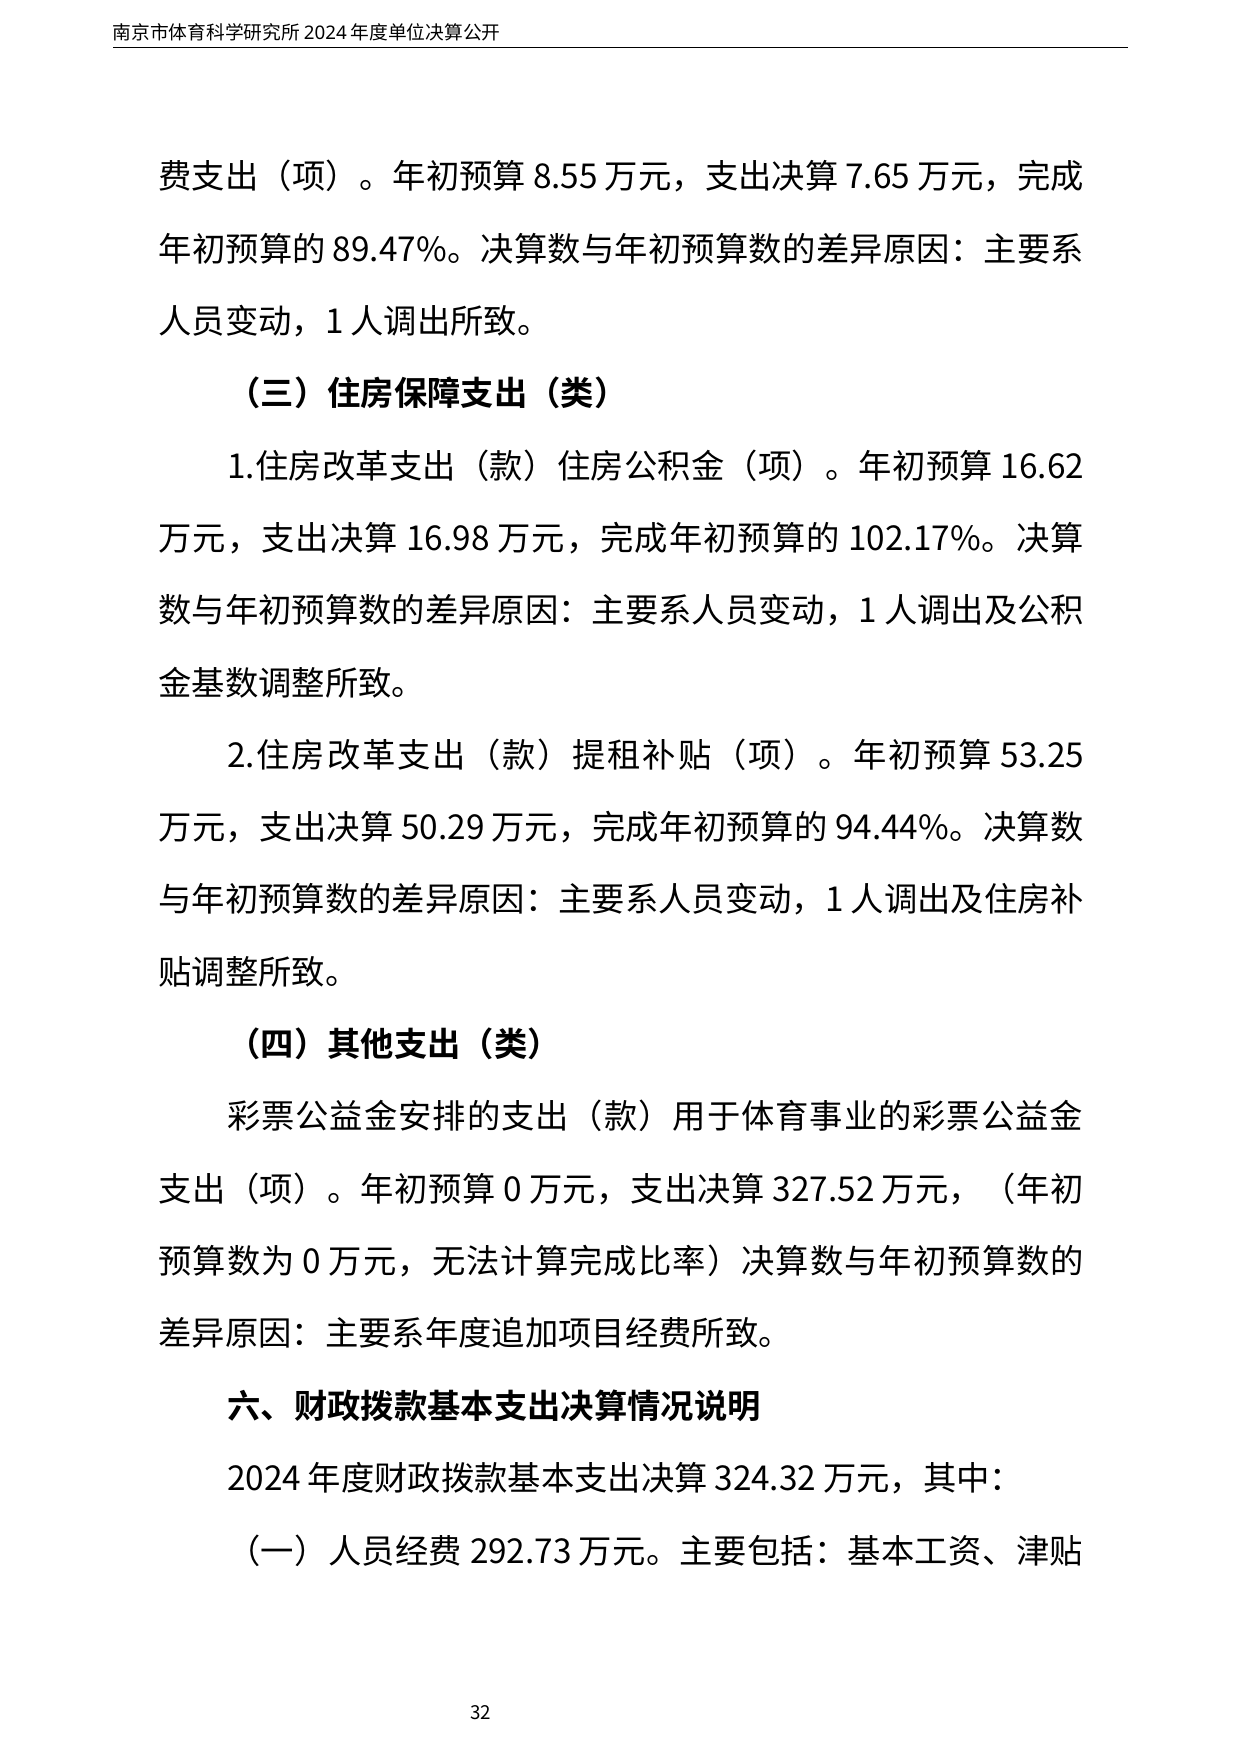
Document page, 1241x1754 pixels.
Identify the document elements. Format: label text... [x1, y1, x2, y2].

text 2024年度财政拨款基本支出决算324.32万元，其中： [158, 1452, 1084, 1500]
text （三）住房保障支出（类） [158, 367, 1084, 415]
text 六、财政拨款基本支出决算情况说明 [158, 1379, 1084, 1428]
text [158, 150, 1084, 343]
text 彩票公益金安排的支出（款）用于体育事业的彩票公益金支出（项）。年初预算0万元，支出决算327.52万元，（年初预算数为0万元，无法计算完成比率）决算数与年初预算数的差异原因：主要系年度追加项目经费所致。 [158, 1090, 1084, 1355]
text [158, 1524, 1084, 1573]
text 2.住房改革支出（款）提租补贴（项）。年初预算53.25万元，支出决算50.29万元，完成年初预算的94.44%。决算数与年初预算数的差异原因：主要系人员变动，1人调出及住房补贴调整所致。 [158, 729, 1084, 994]
text （四）其他支出（类） [158, 1018, 1084, 1066]
text 1.住房改革支出（款）住房公积金（项）。年初预算16.62万元，支出决算16.98万元，完成年初预算的102.17%。决算数与年初预算数的差异原因：主要系人员变动，1人调出及公积金基数调整所致。 [158, 439, 1084, 704]
